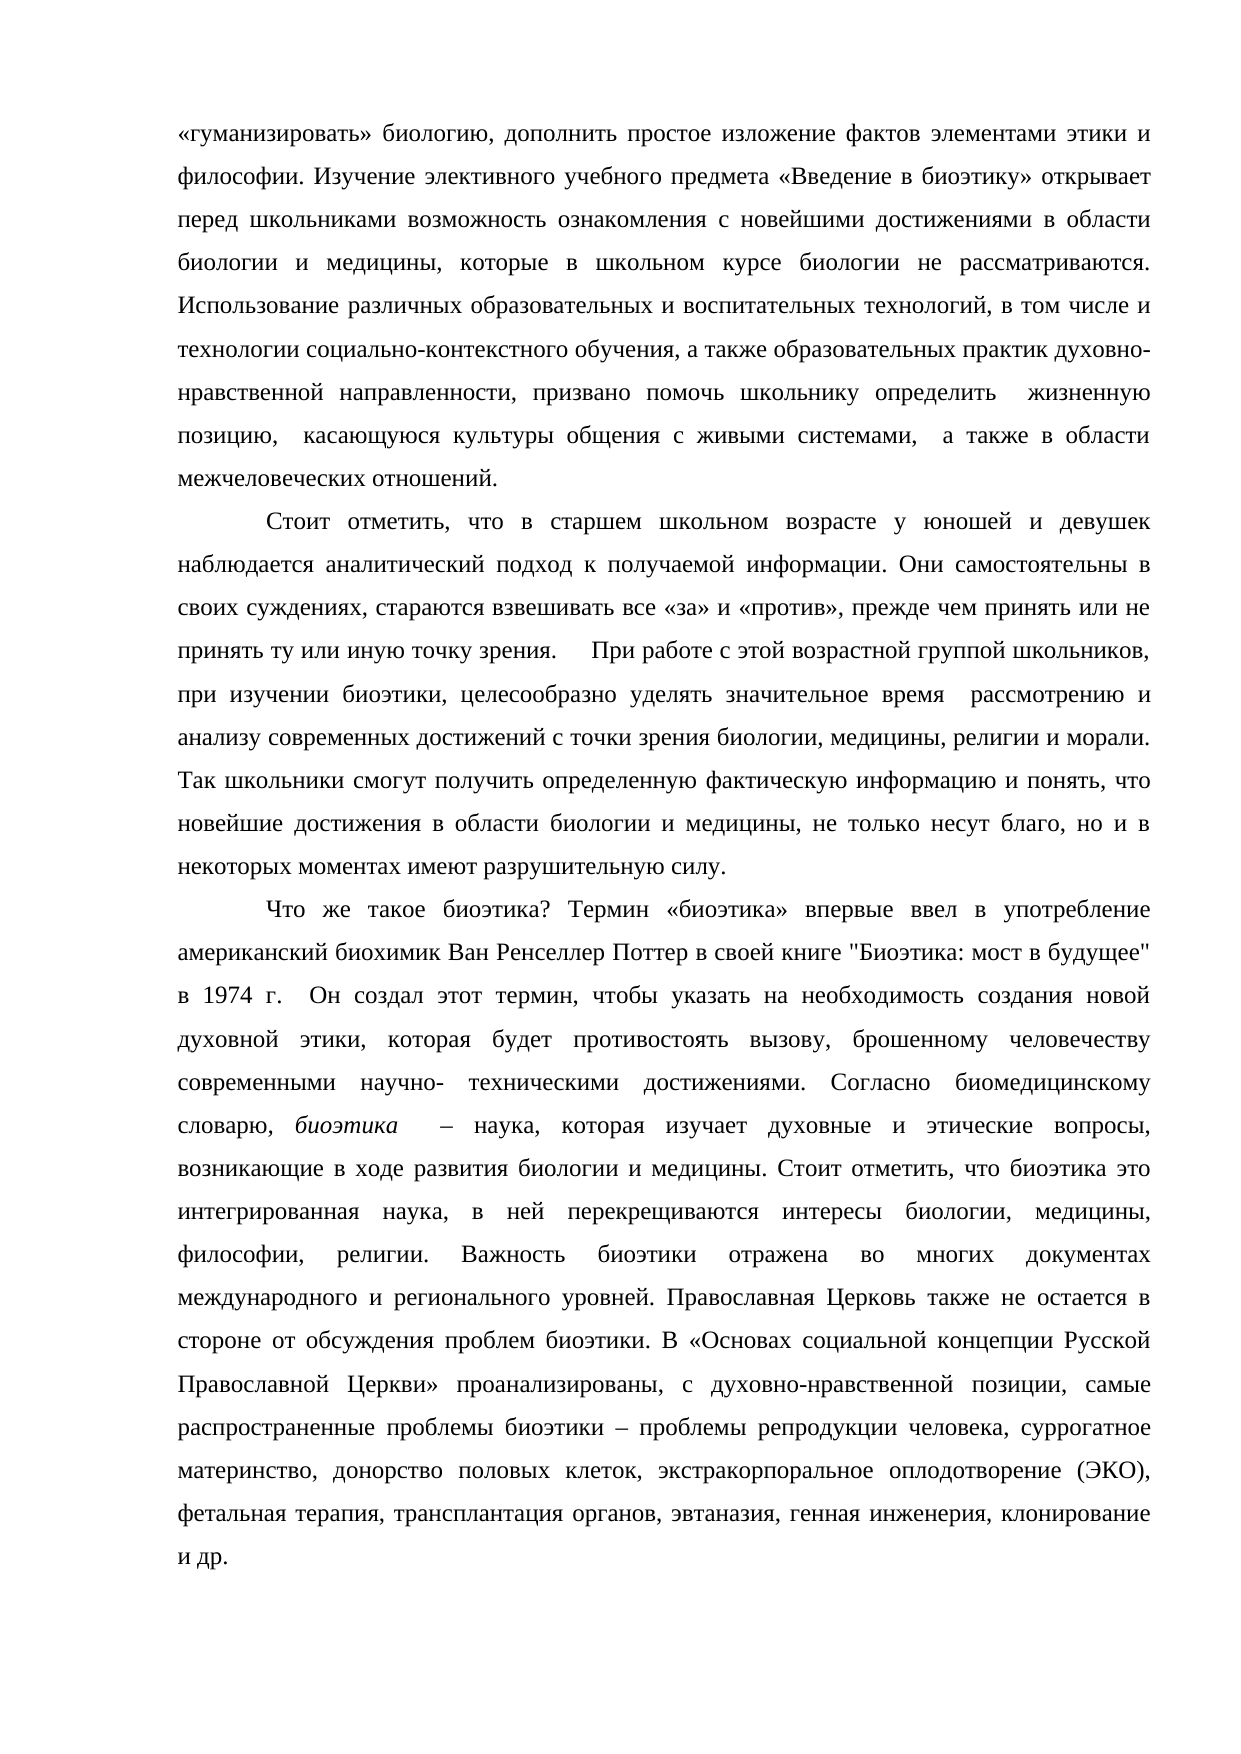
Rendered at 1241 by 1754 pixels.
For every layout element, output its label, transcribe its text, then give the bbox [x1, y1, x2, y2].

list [177, 118, 1152, 492]
list Что же такое биоэтика? Термин «биоэтика» впервые ввел в употребление американский биохимик Ван Ренселлер Поттер в своей книге "Биоэтика: мост в будущее" в 1974 г. Он создал этот термин, чтобы указать на необходимость создания новой духовной этики, которая будет противостоять вызову, брошенному человечеству современными научно- техническими достижениями. Согласно биомедицинскому словарю, биоэтика – наука, которая изучает духовные и этические вопросы, возникающие в ходе развития биологии и медицины. Стоит отметить, что биоэтика это интегрированная наука, в ней перекрещиваются интересы биологии, медицины, философии, религии. Важность биоэтики отражена во многих документах международного и регионального уровней. Православная Церковь также не остается в стороне от обсуждения проблем биоэтики. В «Основах социальной концепции Русской Православной Церкви» проанализированы, с духовно-нравственной позиции, самые распространенные проблемы биоэтики – проблемы репродукции человека, суррогатное материнство, донорство половых клеток, экстракорпоральное оплодотворение (ЭКО), фетальная терапия, трансплантация органов, эвтаназия, генная инженерия, клонирование и др. [177, 894, 1152, 1570]
list Стоит отметить, что в старшем школьном возрасте у юношей и девушек наблюдается аналитический подход к получаемой информации. Они самостоятельны в своих суждениях, стараются взвешивать все «за» и «против», прежде чем принять или не принять ту или иную точку зрения. При работе с этой возрастной группой школьников, при изучении биоэтики, целесообразно уделять значительное время рассмотрению и анализу современных достижений с точки зрения биологии, медицины, религии и морали. Так школьники смогут получить определенную фактическую информацию и понять, что новейшие достижения в области биологии и медицины, не только несут благо, но и в некоторых моментах имеют разрушительную силу. [177, 506, 1152, 880]
